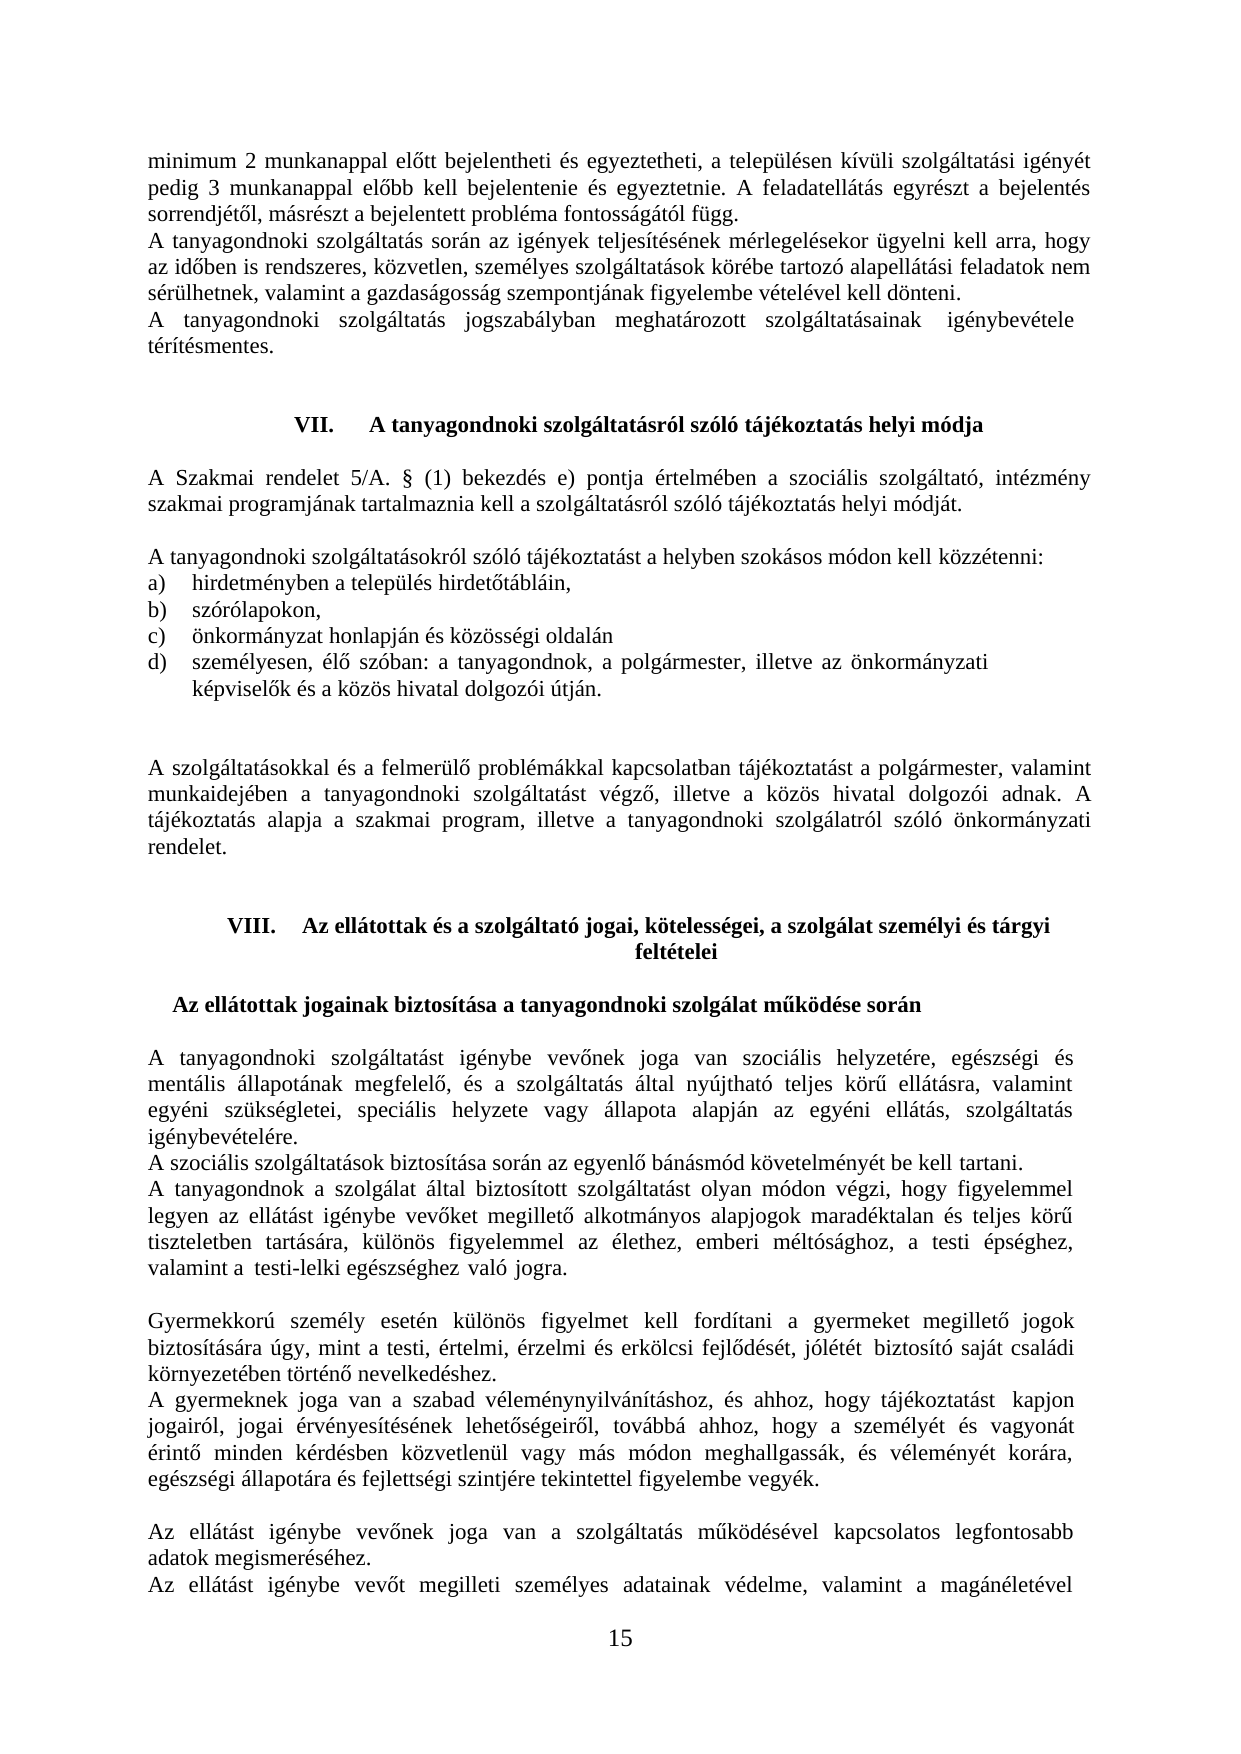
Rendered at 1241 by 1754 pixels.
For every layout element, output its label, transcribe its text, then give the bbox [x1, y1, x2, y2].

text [148, 1571, 1074, 1597]
text A tanyagondnoki szolgáltatást igénybe vevőnek joga van szociális helyzetére, egészségi és mentális állapotának megfelelő, és a szolgáltatás által nyújtható teljes körű ellátásra, valamint egyéni szükségletei, speciális helyzete vagy állapota alapján az egyéni ellátás, szolgáltatás igénybevételére. [148, 1044, 1074, 1149]
text Gyermekkorú személy esetén különös figyelmet kell fordítani a gyermeket megillető jogok biztosítására úgy, mint a testi, értelmi, érzelmi és erkölcsi fejlődését, jólétét biztosító saját családi környezetében történő nevelkedéshez. [148, 1307, 1074, 1386]
text A szolgáltatásokkal és a felmerülő problémákkal kapcsolatban tájékoztatást a polgármester, valamint munkaidejében a tanyagondnoki szolgáltatást végző, illetve a közös hivatal dolgozói adnak. A tájékoztatás alapja a szakmai program, illetve a tanyagondnoki szolgálatról szóló önkormányzati rendelet. [148, 754, 1093, 859]
text A tanyagondnoki szolgáltatás jogszabályban meghatározott szolgáltatásainak igénybevétele térítésmentes. [148, 306, 1074, 358]
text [148, 148, 1093, 227]
text A szociális szolgáltatások biztosítása során az egyenlő bánásmód követelményét be kell tartani. [148, 1149, 1093, 1175]
text A tanyagondnoki szolgáltatásokról szóló tájékoztatást a helyben szokásos módon kell közzétenni: [148, 543, 1093, 569]
text A Szakmai rendelet 5/A. § (1) bekezdés e) pontja értelmében a szociális szolgáltató, intézmény szakmai programjának tartalmaznia kell a szolgáltatásról szóló tájékoztatás helyi módját. [148, 464, 1093, 517]
text A gyermeknek joga van a szabad véleménynyilvánításhoz, és ahhoz, hogy tájékoztatást kapjon jogairól, jogai érvényesítésének lehetőségeiről, továbbá ahhoz, hogy a személyét és vagyonát érintő minden kérdésben közvetlenül vagy más módon meghallgassák, és véleményét korára, egészségi állapotára és fejlettségi szintjére tekintettel figyelembe vegyék. [148, 1386, 1074, 1492]
list önkormányzat honlapján és közösségi oldalán [148, 622, 1093, 648]
text Az ellátást igénybe vevőnek joga van a szolgáltatás működésével kapcsolatos legfontosabb adatok megismeréséhez. [148, 1518, 1074, 1571]
list hirdetményben a település hirdetőtábláin, [148, 569, 1093, 596]
subtitle Az ellátottak jogainak biztosítása a tanyagondnoki szolgálat működése során [172, 991, 1093, 1017]
list A tanyagondnoki szolgáltatásról szóló tájékoztatás helyi módja [185, 411, 1093, 437]
text A tanyagondnok a szolgálat által biztosított szolgáltatást olyan módon végzi, hogy figyelemmel legyen az ellátást igénybe vevőket megillető alkotmányos alapjogok maradéktalan és teljes körű tiszteletben tartására, különös figyelemmel az élethez, emberi méltósághoz, a testi épséghez, valamint a testi-lelki egészséghez való jogra. [148, 1175, 1074, 1281]
list személyesen, élő szóban: a tanyagondnok, a polgármester, illetve az önkormányzati képviselők és a közös hivatal dolgozói útján. [148, 648, 990, 701]
list szórólapokon, [148, 596, 1093, 622]
text A tanyagondnoki szolgáltatás során az igények teljesítésének mérlegelésekor ügyelni kell arra, hogy az időben is rendszeres, közvetlen, személyes szolgáltatások körébe tartozó alapellátási feladatok nem sérülhetnek, valamint a gazdaságosság szempontjának figyelembe vételével kell dönteni. [148, 227, 1093, 306]
list Az ellátottak és a szolgáltató jogai, kötelességei, a szolgálat személyi és tárgyi feltételei [185, 912, 1093, 964]
